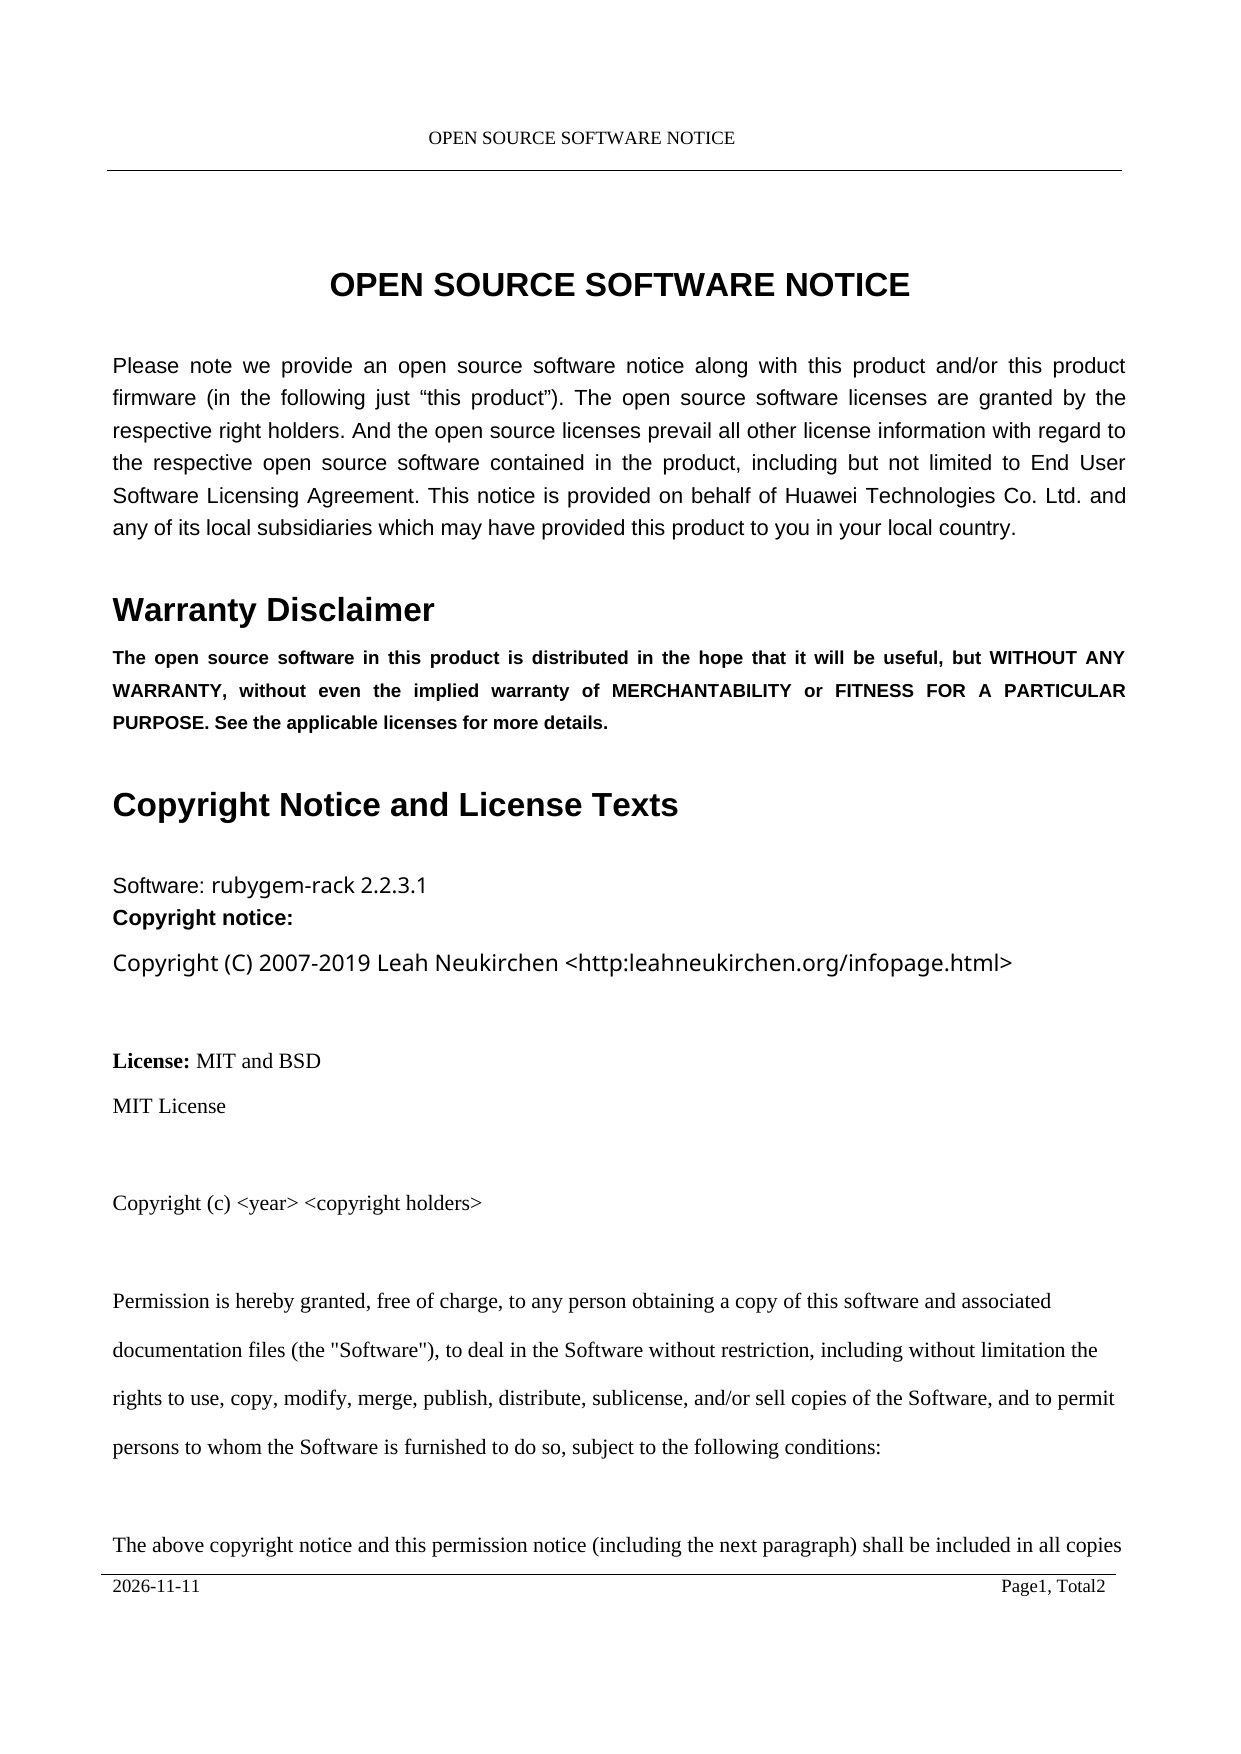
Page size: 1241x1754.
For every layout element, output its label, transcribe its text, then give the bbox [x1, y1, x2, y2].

text Please note we provide an open source software notice along with this product and/or this product firmware (in the following just “this product”). The open source software licenses are granted by the respective right holders. And the open source licenses prevail all other license information with regard to the respective open source software contained in the product, including but not limited to End User Software Licensing Agreement. This notice is provided on behalf of Huawei Technologies Co. Ltd. and any of its local subsidiaries which may have provided this product to you in your local country. [112, 349, 1128, 544]
text Warranty Disclaimer [112, 576, 1128, 641]
text Copyright Notice and License Texts [112, 771, 1128, 836]
text Copyright notice: [112, 901, 1128, 934]
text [112, 1089, 1128, 1560]
text OPEN SOURCE SOFTWARE NOTICE [112, 251, 1128, 316]
text Software: rubygem-rack 2.2.3.1 [112, 869, 1128, 901]
text Copyright (C) 2007-2019 Leah Neukirchen <http:leahneukirchen.org/infopage.html> [112, 947, 1128, 1028]
text License: MIT and BSD [112, 1044, 1128, 1077]
text The open source software in this product is distributed in the hope that it will be useful, but WITHOUT ANY WARRANTY, without even the implied warranty of MERCHANTABILITY or FITNESS FOR A PARTICULAR PURPOSE. See the applicable licenses for more details. [112, 641, 1128, 739]
